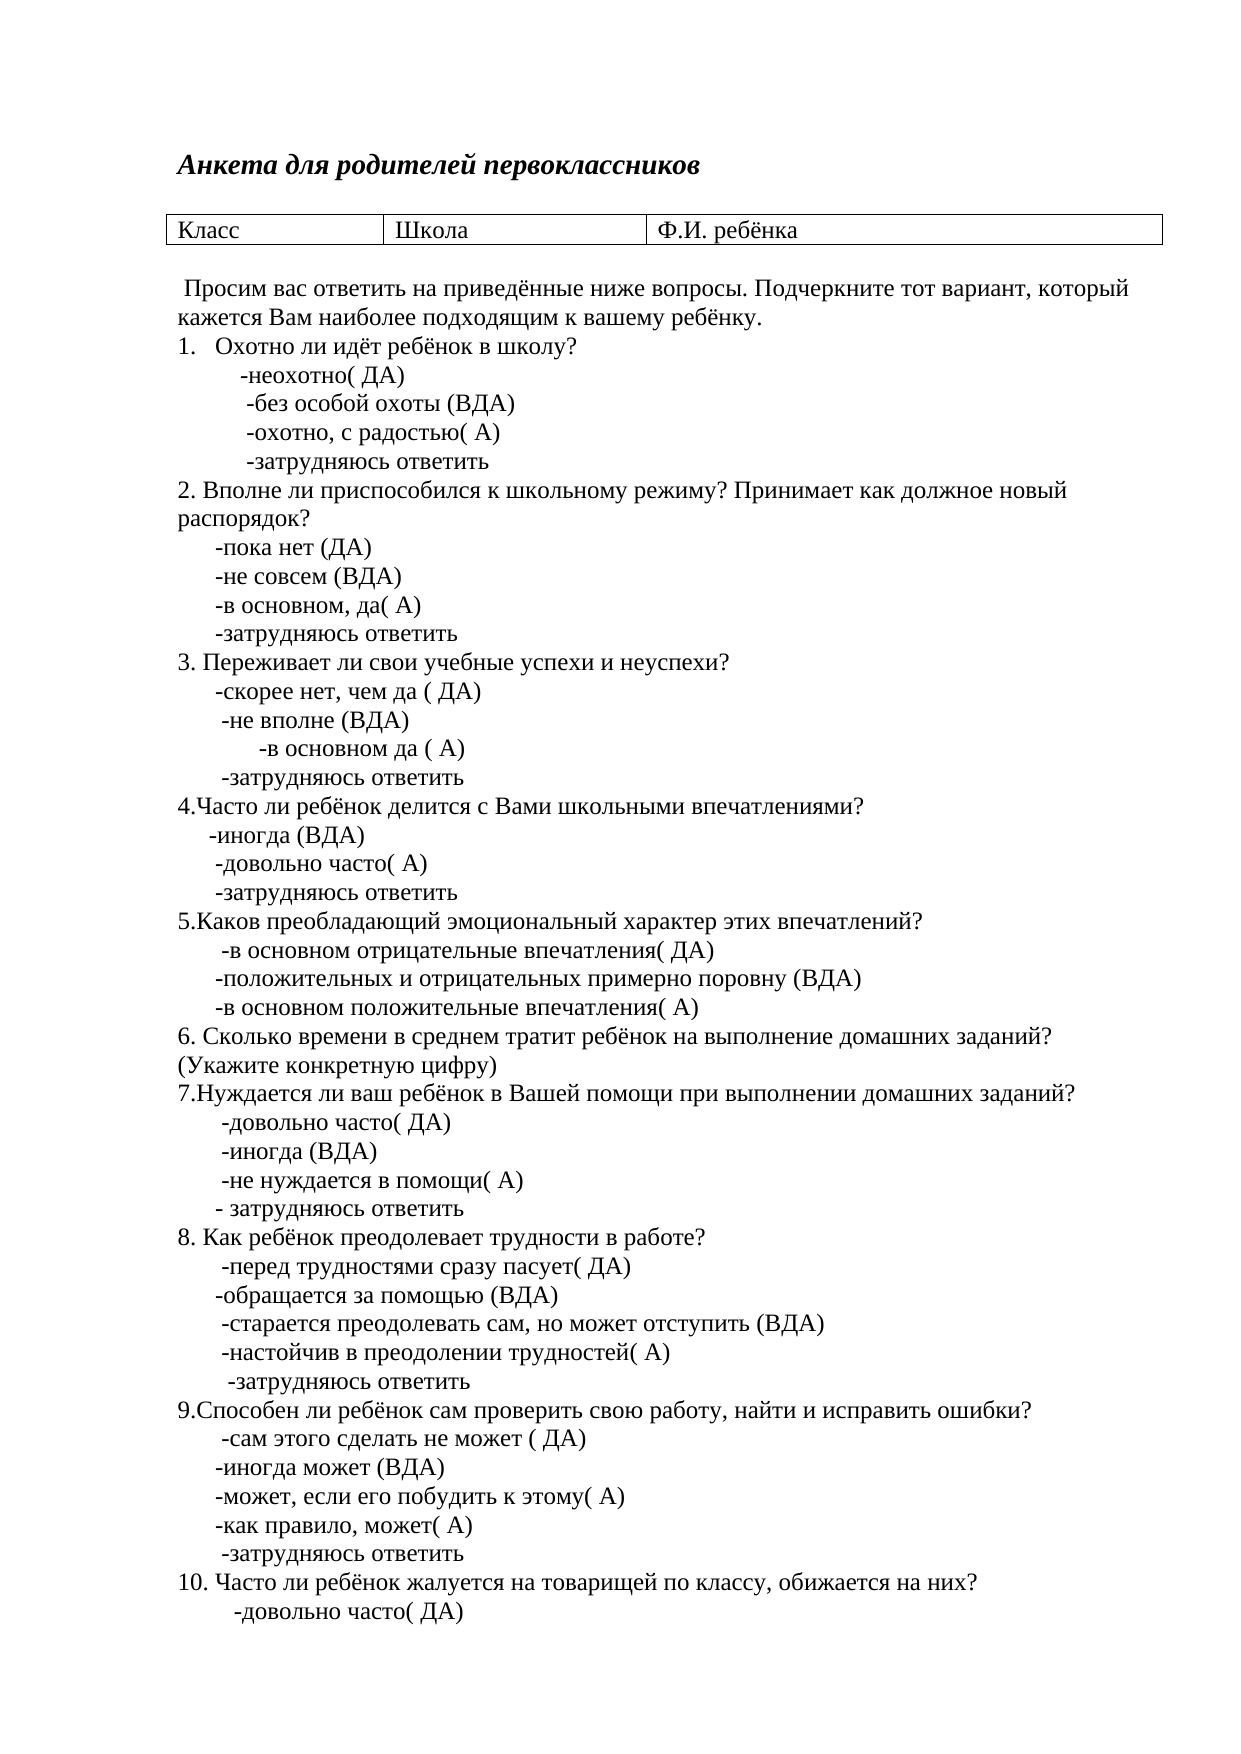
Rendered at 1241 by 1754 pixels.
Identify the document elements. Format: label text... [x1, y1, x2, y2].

text -затрудняюсь ответить [177, 1538, 1152, 1567]
text -обращается за помощью (ВДА) [177, 1280, 1152, 1308]
text -затрудняюсь ответить [177, 877, 1152, 906]
text 10. Часто ли ребёнок жалуется на товарищей по классу, обижается на них? [177, 1567, 1152, 1596]
text -не совсем (ВДА) [215, 561, 1152, 590]
text -затрудняюсь ответить [177, 1366, 1152, 1395]
text -довольно часто( ДА) [177, 1107, 1152, 1136]
text -скорее нет, чем да ( ДА) [177, 676, 1152, 705]
text -настойчив в преодолении трудностей( А) [177, 1337, 1152, 1366]
text -довольно часто( А) [177, 848, 1152, 877]
text -без особой охоты (ВДА) [215, 388, 1152, 417]
text 3. Переживает ли свои учебные успехи и неуспехи? [177, 647, 1152, 676]
text -перед трудностями сразу пасует( ДА) [177, 1251, 1152, 1280]
text 2. Вполне ли приспособился к школьному режиму? Принимает как должное новый распорядок? [177, 475, 1152, 532]
text -не вполне (ВДА) [177, 705, 1152, 733]
text -иногда может (ВДА) [177, 1452, 1152, 1481]
text -в основном отрицательные впечатления( ДА) [177, 935, 1152, 963]
text -положительных и отрицательных примерно поровну (ВДА) [177, 963, 1152, 992]
text -в основном, да( А) [215, 590, 1152, 618]
text -иногда (ВДА) [177, 1136, 1152, 1165]
text -затрудняюсь ответить [215, 618, 1152, 647]
text -охотно, с радостью( А) [215, 417, 1152, 446]
table_header Ф.И. ребёнка [647, 215, 1162, 244]
text -не нуждается в помощи( А) [177, 1165, 1152, 1193]
text -затрудняюсь ответить [215, 446, 1152, 475]
text - затрудняюсь ответить [177, 1193, 1152, 1222]
text -сам этого сделать не может ( ДА) [177, 1423, 1152, 1452]
table_header Школа [384, 215, 646, 244]
text Анкета для родителей первоклассников [177, 147, 1152, 180]
text 5.Каков преобладающий эмоциональный характер этих впечатлений? [177, 906, 1152, 935]
text -иногда (ВДА) [177, 820, 1152, 848]
text -затрудняюсь ответить [177, 762, 1152, 791]
text Просим вас ответить на приведённые ниже вопросы. Подчеркните тот вариант, который кажется Вам наиболее подходящим к вашему ребёнку. [177, 273, 1152, 331]
text -может, если его побудить к этому( А) [177, 1481, 1152, 1510]
text 9.Способен ли ребёнок сам проверить свою работу, найти и исправить ошибки? [177, 1395, 1152, 1423]
text -как правило, может( А) [177, 1510, 1152, 1538]
text -старается преодолевать сам, но может отступить (ВДА) [177, 1308, 1152, 1337]
text -в основном да ( А) [215, 733, 1152, 762]
text -довольно часто( ДА) [177, 1596, 1152, 1625]
text 4.Часто ли ребёнок делится с Вами школьными впечатлениями? [177, 791, 1152, 820]
table_header Класс [167, 215, 383, 244]
text -пока нет (ДА) [215, 532, 1152, 561]
list Охотно ли идёт ребёнок в школу? [177, 331, 1152, 360]
text 7.Нуждается ли ваш ребёнок в Вашей помощи при выполнении домашних заданий? [177, 1078, 1152, 1107]
text -неохотно( ДА) [215, 360, 1152, 388]
text 8. Как ребёнок преодолевает трудности в работе? [177, 1222, 1152, 1251]
text 6. Сколько времени в среднем тратит ребёнок на выполнение домашних заданий? (Укажите конкретную цифру) [177, 1021, 1152, 1078]
text -в основном положительные впечатления( А) [177, 992, 1152, 1021]
